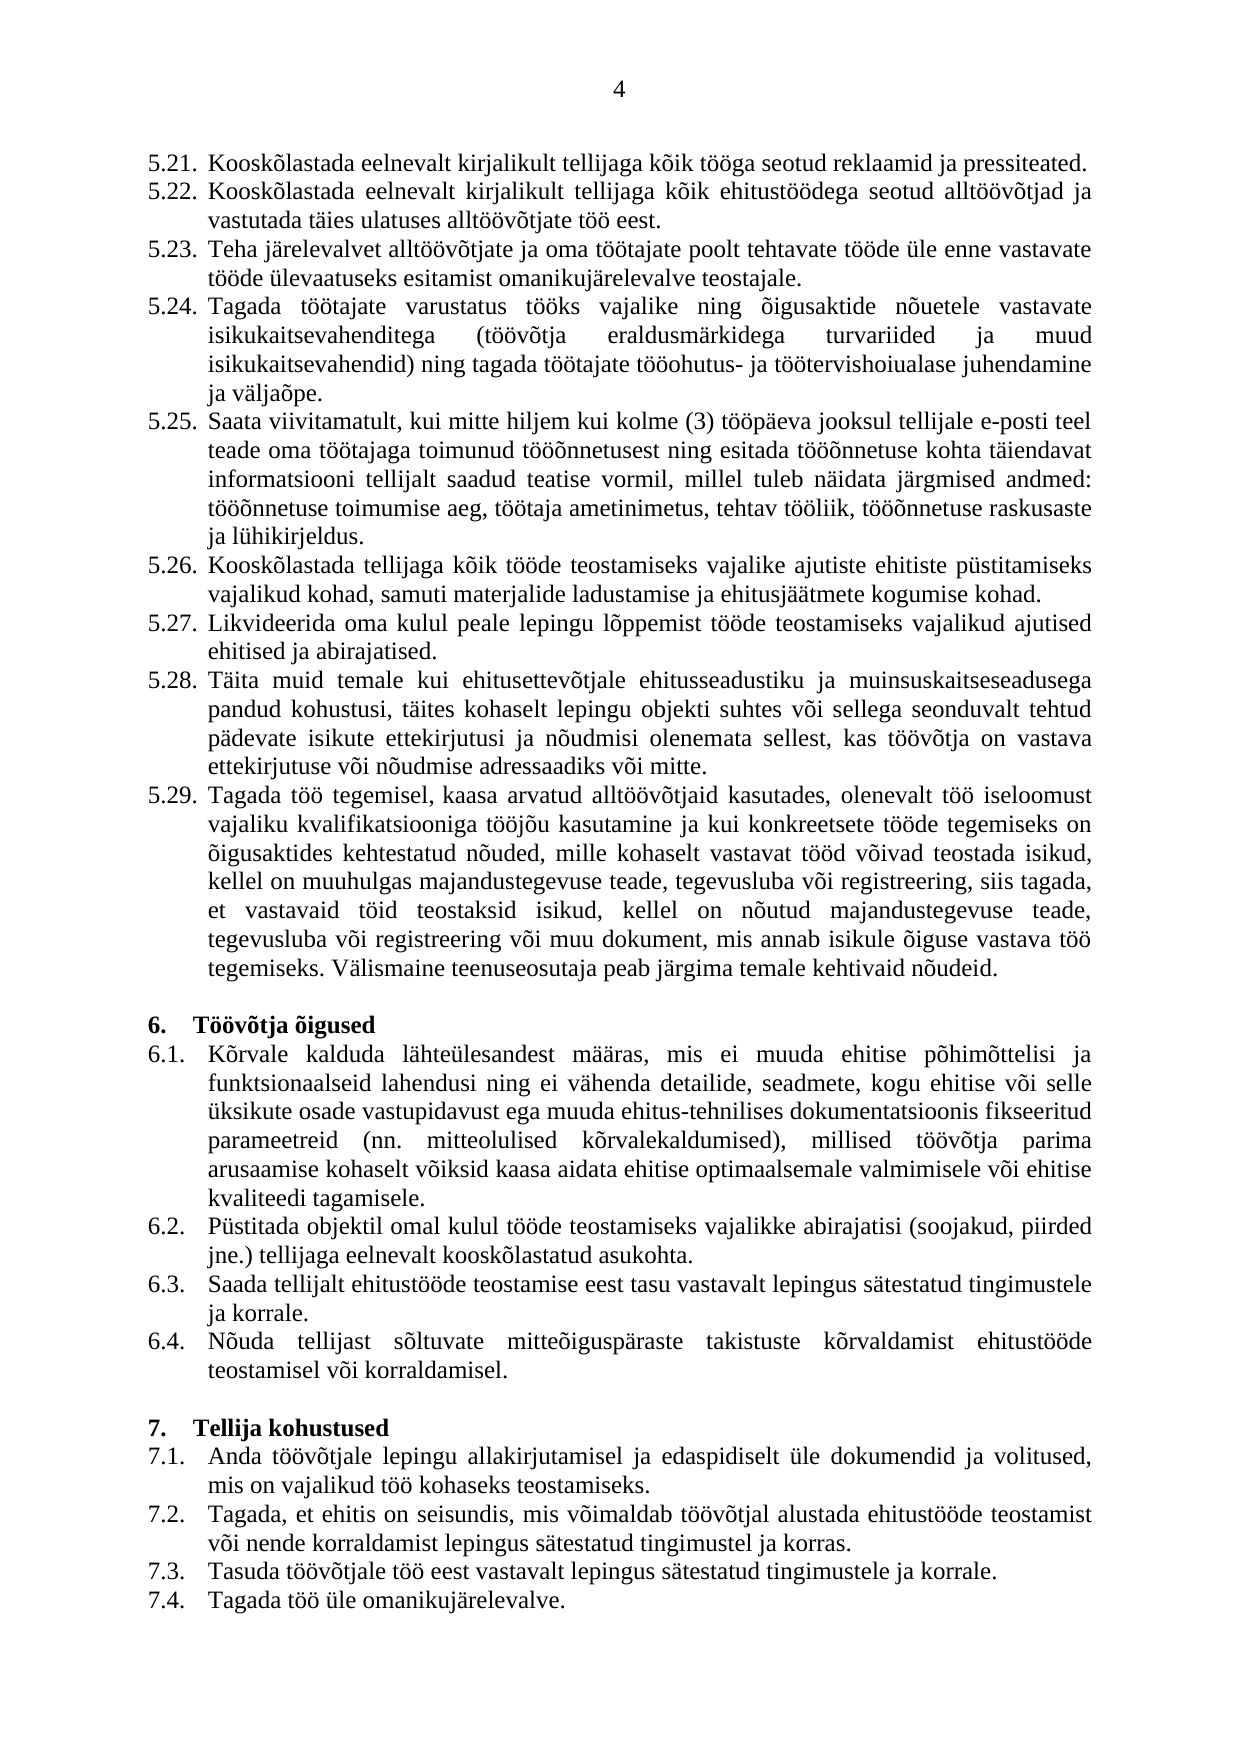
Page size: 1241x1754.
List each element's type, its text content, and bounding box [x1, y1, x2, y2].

list Tellija kohustused [148, 1413, 1093, 1441]
list Anda töövõtjale lepingu allakirjutamisel ja edaspidiselt üle dokumendid ja volitused, mis on vajalikud töö kohaseks teostamiseks. [148, 1441, 1093, 1499]
list Saata viivitamatult, kui mitte hiljem kui kolme (3) tööpäeva jooksul tellijale e-posti teel teade oma töötajaga toimunud tööõnnetusest ning esitada tööõnnetuse kohta täiendavat informatsiooni tellijalt saadud teatise vormil, millel tuleb näidata järgmised andmed: tööõnnetuse toimumise aeg, töötaja ametinimetus, tehtav tööliik, tööõnnetuse raskusaste ja lühikirjeldus. [148, 406, 1093, 550]
list Tagada, et ehitis on seisundis, mis võimaldab töövõtjal alustada ehitustööde teostamist või nende korraldamist lepingus sätestatud tingimustel ja korras. [148, 1499, 1093, 1556]
list Nõuda tellijast sõltuvate mitteõiguspäraste takistuste kõrvaldamist ehitustööde teostamisel või korraldamisel. [148, 1326, 1093, 1384]
list Teha järelevalvet alltöövõtjate ja oma töötajate poolt tehtavate tööde üle enne vastavate tööde ülevaatuseks esitamist omanikujärelevalve teostajale. [148, 234, 1093, 291]
list Tagada töö tegemisel, kaasa arvatud alltöövõtjaid kasutades, olenevalt töö iseloomust vajaliku kvalifikatsiooniga tööjõu kasutamine ja kui konkreetsete tööde tegemiseks on õigusaktides kehtestatud nõuded, mille kohaselt vastavat tööd võivad teostada isikud, kellel on muuhulgas majandustegevuse teade, tegevusluba või registreering, siis tagada, et vastavaid töid teostaksid isikud, kellel on nõutud majandustegevuse teade, tegevusluba või registreering või muu dokument, mis annab isikule õiguse vastava töö tegemiseks. Välismaine teenuseosutaja peab järgima temale kehtivaid nõudeid. [148, 780, 1093, 981]
list Tagada töötajate varustatus tööks vajalike ning õigusaktide nõuetele vastavate isikukaitsevahenditega (töövõtja eraldusmärkidega turvariided ja muud isikukaitsevahendid) ning tagada töötajate tööohutus- ja töötervishoiualase juhendamine ja väljaõpe. [148, 291, 1093, 406]
list Täita muid temale kui ehitusettevõtjale ehitusseadustiku ja muinsuskaitseseadusega pandud kohustusi, täites kohaselt lepingu objekti suhtes või sellega seonduvalt tehtud pädevate isikute ettekirjutusi ja nõudmisi olenemata sellest, kas töövõtja on vastava ettekirjutuse või nõudmise adressaadiks või mitte. [148, 665, 1093, 780]
list Kooskõlastada eelnevalt kirjalikult tellijaga kõik ehitustöödega seotud alltöövõtjad ja vastutada täies ulatuses alltöövõtjate töö eest. [148, 176, 1093, 234]
list Kõrvale kalduda lähteülesandest määras, mis ei muuda ehitise põhimõttelisi ja funktsionaalseid lahendusi ning ei vähenda detailide, seadmete, kogu ehitise või selle üksikute osade vastupidavust ega muuda ehitus-tehnilises dokumentatsioonis fikseeritud parameetreid (nn. mitteolulised kõrvalekaldumised), millised töövõtja parima arusaamise kohaselt võiksid kaasa aidata ehitise optimaalsemale valmimisele või ehitise kvaliteedi tagamisele. [148, 1039, 1093, 1211]
list Tagada töö üle omanikujärelevalve. [148, 1585, 1093, 1614]
list Püstitada objektil omal kulul tööde teostamiseks vajalikke abirajatisi (soojakud, piirded jne.) tellijaga eelnevalt kooskõlastatud asukohta. [148, 1211, 1093, 1269]
list Kooskõlastada eelnevalt kirjalikult tellijaga kõik tööga seotud reklaamid ja pressiteated. [148, 148, 1093, 176]
list Tasuda töövõtjale töö eest vastavalt lepingus sätestatud tingimustele ja korrale. [148, 1556, 1093, 1585]
list Likvideerida oma kulul peale lepingu lõppemist tööde teostamiseks vajalikud ajutised ehitised ja abirajatised. [148, 608, 1093, 665]
list Töövõtja õigused [148, 1010, 1093, 1039]
list Saada tellijalt ehitustööde teostamise eest tasu vastavalt lepingus sätestatud tingimustele ja korrale. [148, 1269, 1093, 1326]
list Kooskõlastada tellijaga kõik tööde teostamiseks vajalike ajutiste ehitiste püstitamiseks vajalikud kohad, samuti materjalide ladustamise ja ehitusjäätmete kogumise kohad. [148, 550, 1093, 608]
